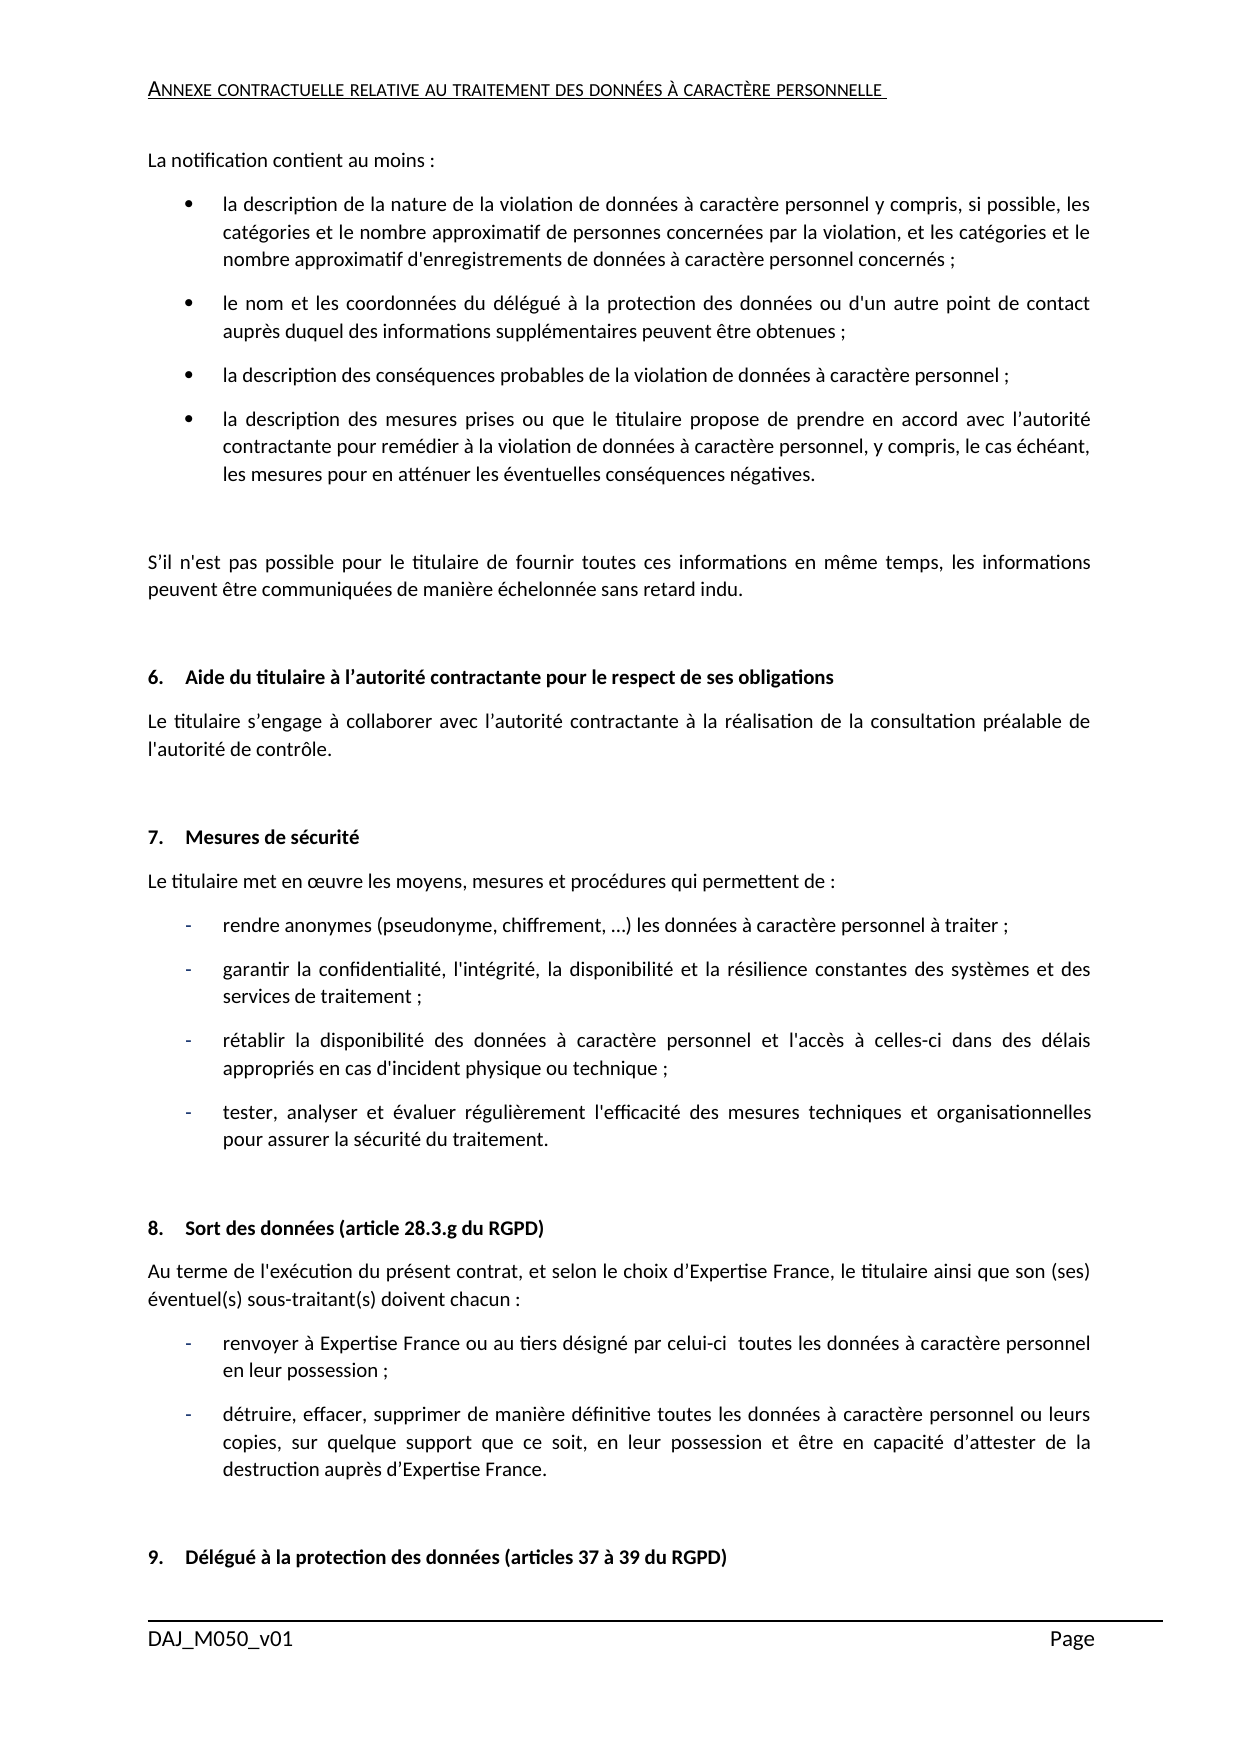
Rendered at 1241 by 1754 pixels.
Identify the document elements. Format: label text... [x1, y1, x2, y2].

text La notification contient au moins : [148, 148, 1093, 173]
list tester, analyser et évaluer régulièrement l'efficacité des mesures techniques et organisationnelles pour assurer la sécurité du traitement. [185, 1099, 1093, 1152]
list la description des conséquences probables de la violation de données à caractère personnel ; [185, 362, 1093, 387]
text Le titulaire met en œuvre les moyens, mesures et procédures qui permettent de : [148, 868, 1093, 893]
list rendre anonymes (pseudonyme, chiffrement, …) les données à caractère personnel à traiter ; [185, 912, 1093, 938]
text Le titulaire s’engage à collaborer avec l’autorité contractante à la réalisation de la consultation préalable de l'autorité de contrôle. [148, 708, 1093, 761]
list garantir la confidentialité, l'intégrité, la disponibilité et la résilience constantes des systèmes et des services de traitement ; [185, 956, 1093, 1009]
text Au terme de l'exécution du présent contrat, et selon le choix d’Expertise France, le titulaire ainsi que son (ses) éventuel(s) sous-traitant(s) doivent chacun : [148, 1259, 1093, 1312]
list Sort des données (article 28.3.g du RGPD) [148, 1215, 1093, 1240]
text S’il n'est pas possible pour le titulaire de fournir toutes ces informations en même temps, les informations peuvent être communiquées de manière échelonnée sans retard indu. [148, 549, 1093, 602]
list Mesures de sécurité [148, 824, 1093, 849]
list la description de la nature de la violation de données à caractère personnel y compris, si possible, les catégories et le nombre approximatif de personnes concernées par la violation, et les catégories et le nombre approximatif d'enregistrements de données à caractère personnel concernés ; [185, 192, 1093, 272]
list renvoyer à Expertise France ou au tiers désigné par celui-ci toutes les données à caractère personnel en leur possession ; [185, 1330, 1093, 1383]
list le nom et les coordonnées du délégué à la protection des données ou d'un autre point de contact auprès duquel des informations supplémentaires peuvent être obtenues ; [185, 291, 1093, 343]
list rétablir la disponibilité des données à caractère personnel et l'accès à celles-ci dans des délais appropriés en cas d'incident physique ou technique ; [185, 1028, 1093, 1081]
list détruire, effacer, supprimer de manière définitive toutes les données à caractère personnel ou leurs copies, sur quelque support que ce soit, en leur possession et être en capacité d’attester de la destruction auprès d’Expertise France. [185, 1402, 1093, 1482]
list Délégué à la protection des données (articles 37 à 39 du RGPD) [148, 1544, 1093, 1570]
list la description des mesures prises ou que le titulaire propose de prendre en accord avec l’autorité contractante pour remédier à la violation de données à caractère personnel, y compris, le cas échéant, les mesures pour en atténuer les éventuelles conséquences négatives. [185, 406, 1093, 486]
list Aide du titulaire à l’autorité contractante pour le respect de ses obligations [148, 664, 1093, 690]
